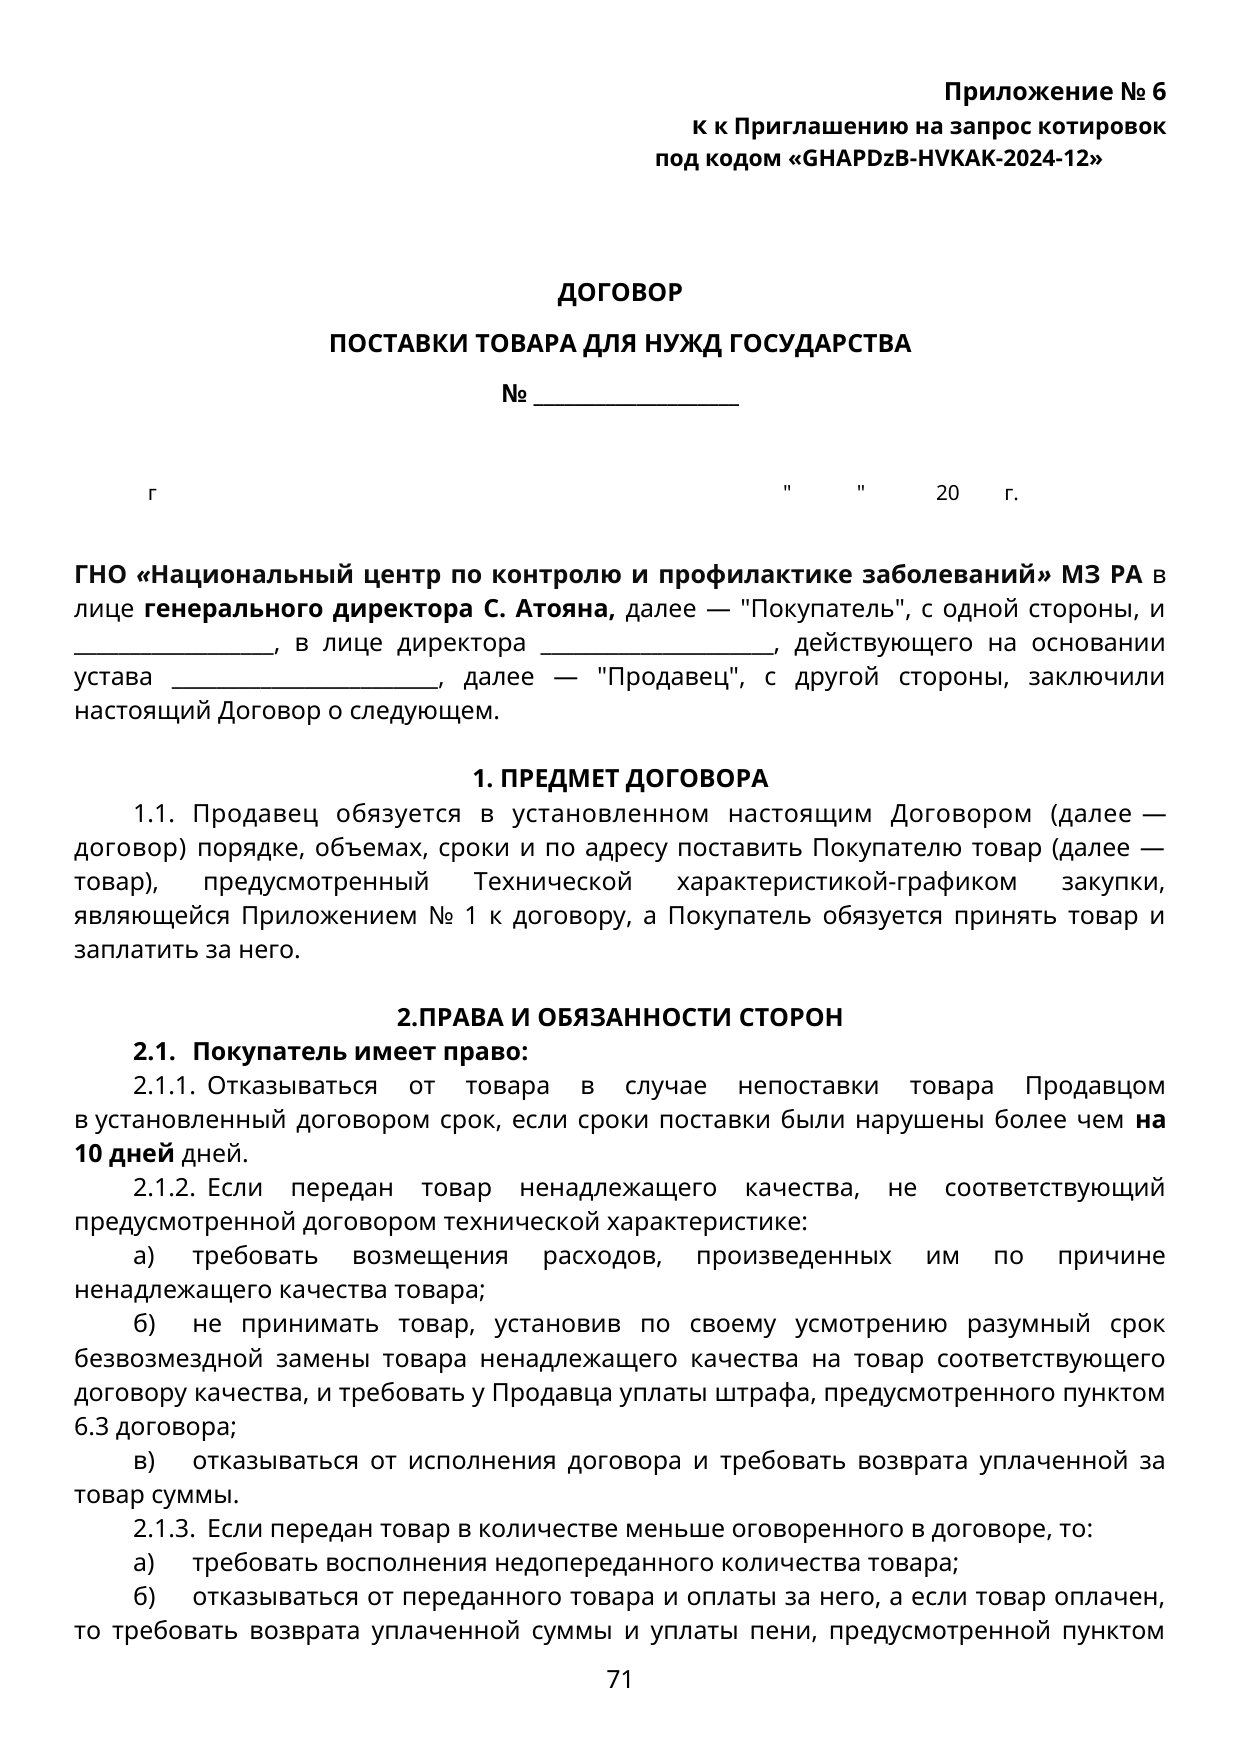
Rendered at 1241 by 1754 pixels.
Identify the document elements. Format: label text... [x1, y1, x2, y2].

table_header г [63, 478, 546, 523]
text 2.ПРАВА И ОБЯЗАННОСТИ СТОРОН [74, 999, 1167, 1034]
text 2.1. Покупатель имеет право: [74, 1034, 1167, 1068]
text б) не принимать товар, установив по своему усмотрению разумный срок безвозмездной замены товара ненадлежащего качества на товар соответствующего договору качества, и требовать у Продавца уплаты штрафа, предусмотренного пунктом 6.3 договора; [74, 1306, 1167, 1442]
table_header " " 20 г. [546, 478, 1030, 523]
text ГНО «Национальный центр по контролю и профилактике заболеваний» МЗ РА в лице генерального директора С. Атояна, далее — "Покупатель", с одной стороны, и __________________, в лице директора _____________________, действующего на основании устава ________________________, далее — "Продавец", с другой стороны, заключили настоящий Договор о следующем. [74, 557, 1167, 727]
text к к Приглашению на запрос котировок [74, 108, 1167, 142]
text а) требовать восполнения недопереданного количества товара; [74, 1544, 1167, 1579]
text 2.1.3. Если передан товар в количестве меньше оговоренного в договоре, то: [74, 1511, 1167, 1544]
text 2.1.1. Отказываться от товара в случае непоставки товара Продавцом в установленный договором срок, если сроки поставки были нарушены более чем на 10 дней дней. [74, 1068, 1167, 1170]
text Приложение № 6 [74, 74, 1167, 108]
text под кодом «GHAPDzB-HVKAK-2024-12» [74, 142, 1167, 173]
text 1.1. Продавец обязуется в установленном настоящим Договором (далее — договор) порядке, объемах, сроки и по адресу поставить Покупателю товар (далее — товар), предусмотренный Технической характеристикой-графиком закупки, являющейся Приложением № 1 к договору, а Покупатель обязуется принять товар и заплатить за него. [74, 795, 1167, 966]
text 2.1.2. Если передан товар ненадлежащего качества, не соответствующий предусмотренной договором технической характеристике: [74, 1170, 1167, 1238]
text ПОСТАВКИ ТОВАРА ДЛЯ НУЖД ГОСУДАРСТВА [59, 325, 1167, 359]
text в) отказываться от исполнения договора и требовать возврата уплаченной за товар суммы. [74, 1442, 1167, 1511]
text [74, 1579, 1167, 1647]
text № ____________________ [59, 376, 1167, 410]
text ДОГОВОР [59, 275, 1167, 309]
text 1. ПРЕДМЕТ ДОГОВОРА [74, 761, 1167, 795]
text а) требовать возмещения расходов, произведенных им по причине ненадлежащего качества товара; [74, 1238, 1167, 1306]
